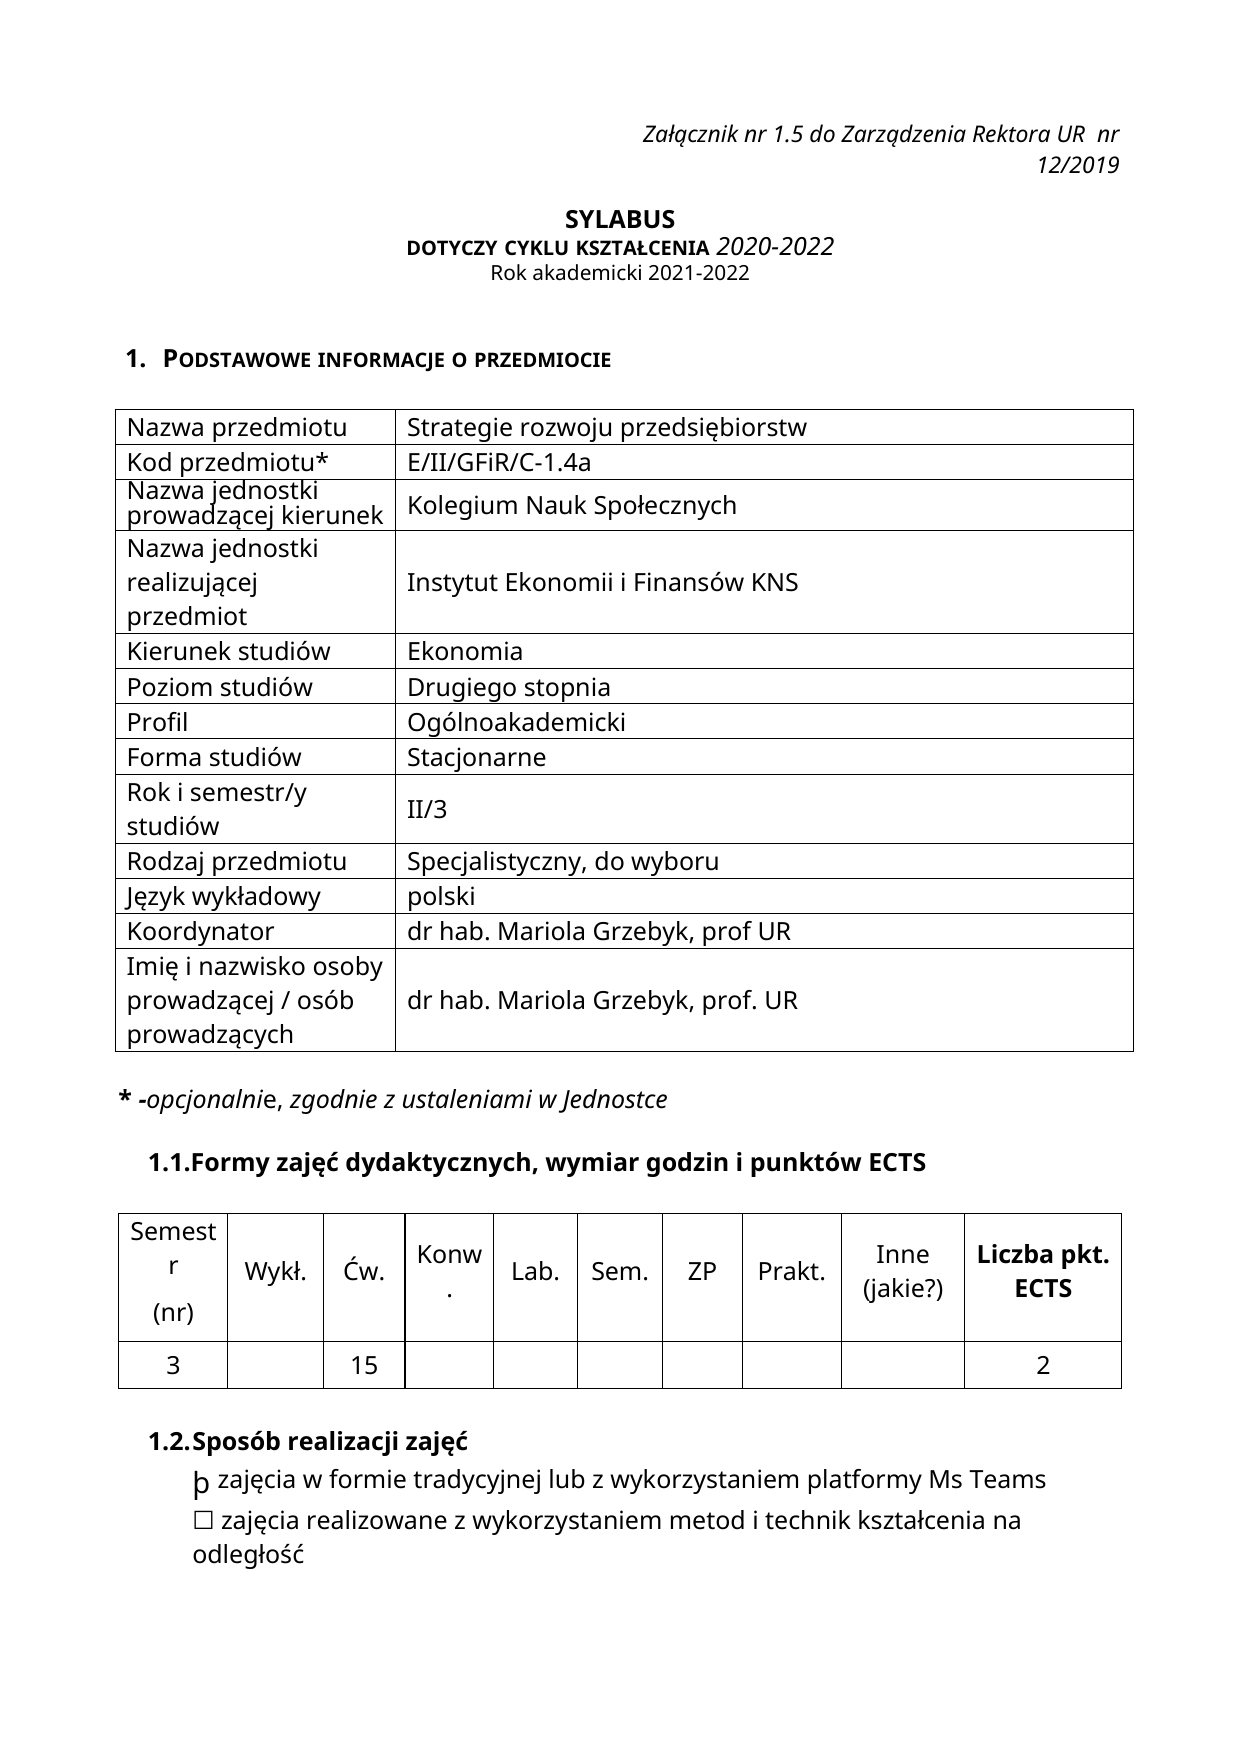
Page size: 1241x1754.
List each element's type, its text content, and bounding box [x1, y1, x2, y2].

table_cell dr hab. Mariola Grzebyk, prof. UR [396, 949, 1133, 1051]
table_cell Stacjonarne [396, 739, 1133, 773]
table_cell Specjalistyczny, do wyboru [396, 844, 1133, 878]
table_cell Poziom studiów [116, 669, 395, 703]
table_cell Instytut Ekonomii i Finansów KNS [396, 531, 1133, 633]
table_cell Kierunek studiów [116, 634, 395, 668]
table_cell [743, 1342, 841, 1388]
table_cell Profil [116, 704, 395, 738]
table_header Semestr (nr) [119, 1214, 227, 1341]
table_header Wykł. [228, 1214, 323, 1341]
text Rok akademicki 2021-2022 [118, 261, 1122, 286]
text 1.1.Formy zajęć dydaktycznych, wymiar godzin i punktów ECTS [148, 1144, 1122, 1179]
table_cell Koordynator [116, 914, 395, 948]
table_cell Kolegium Nauk Społecznych [396, 480, 1133, 530]
table_cell Imię i nazwisko osoby prowadzącej / osób prowadzących [116, 949, 395, 1051]
table_cell Nazwa jednostki prowadzącej kierunek [116, 480, 395, 530]
table_cell Język wykładowy [116, 879, 395, 913]
table_header Lab. [494, 1214, 577, 1341]
table_cell [663, 1342, 742, 1388]
table_cell dr hab. Mariola Grzebyk, prof UR [396, 914, 1133, 948]
table_cell Forma studiów [116, 739, 395, 773]
table_cell Kod przedmiotu* [116, 445, 395, 479]
table_cell polski [396, 879, 1133, 913]
table_cell [228, 1342, 323, 1388]
table_cell Ekonomia [396, 634, 1133, 668]
table_header ZP [663, 1214, 742, 1341]
table_header Nazwa przedmiotu [116, 410, 395, 444]
table_header Konw. [406, 1214, 493, 1341]
table_cell [842, 1342, 964, 1388]
text Załącznik nr 1.5 do Zarządzenia Rektora UR nr 12/2019 [118, 118, 1122, 181]
table_header Ćw. [324, 1214, 404, 1341]
table_header Strategie rozwoju przedsiębiorstw [396, 410, 1133, 444]
table_cell 2 [965, 1342, 1121, 1388]
text 1.2. Sposób realizacji zajęć [148, 1423, 1122, 1457]
table_header Prakt. [743, 1214, 841, 1341]
table_cell Rok i semestr/y studiów [116, 775, 395, 843]
table_cell II/3 [396, 775, 1133, 843]
table_cell Rodzaj przedmiotu [116, 844, 395, 878]
table_header Liczba pkt. ECTS [965, 1214, 1121, 1341]
text þ zajęcia w formie tradycyjnej lub z wykorzystaniem platformy Ms Teams [192, 1457, 1122, 1502]
table_cell 15 [324, 1342, 404, 1388]
table_cell [494, 1342, 577, 1388]
table_header Inne (jakie?) [842, 1214, 964, 1341]
table_header Sem. [578, 1214, 662, 1341]
table_cell [406, 1342, 493, 1388]
table_cell Ogólnoakademicki [396, 704, 1133, 738]
text dotyczy cyklu kształcenia 2020-2022 [118, 236, 1122, 261]
table_cell Nazwa jednostki realizującej przedmiot [116, 531, 395, 633]
table_cell Drugiego stopnia [396, 669, 1133, 703]
table_cell 3 [119, 1342, 227, 1388]
table_cell [578, 1342, 662, 1388]
text ☐ zajęcia realizowane z wykorzystaniem metod i technik kształcenia na odległość [192, 1502, 1122, 1571]
text SYLABUS [118, 201, 1122, 236]
text * -opcjonalnie, zgodnie z ustaleniami w Jednostce [118, 1081, 1122, 1115]
table_cell E/II/GFiR/C-1.4a [396, 445, 1133, 479]
list Podstawowe informacje o przedmiocie [125, 340, 1122, 374]
